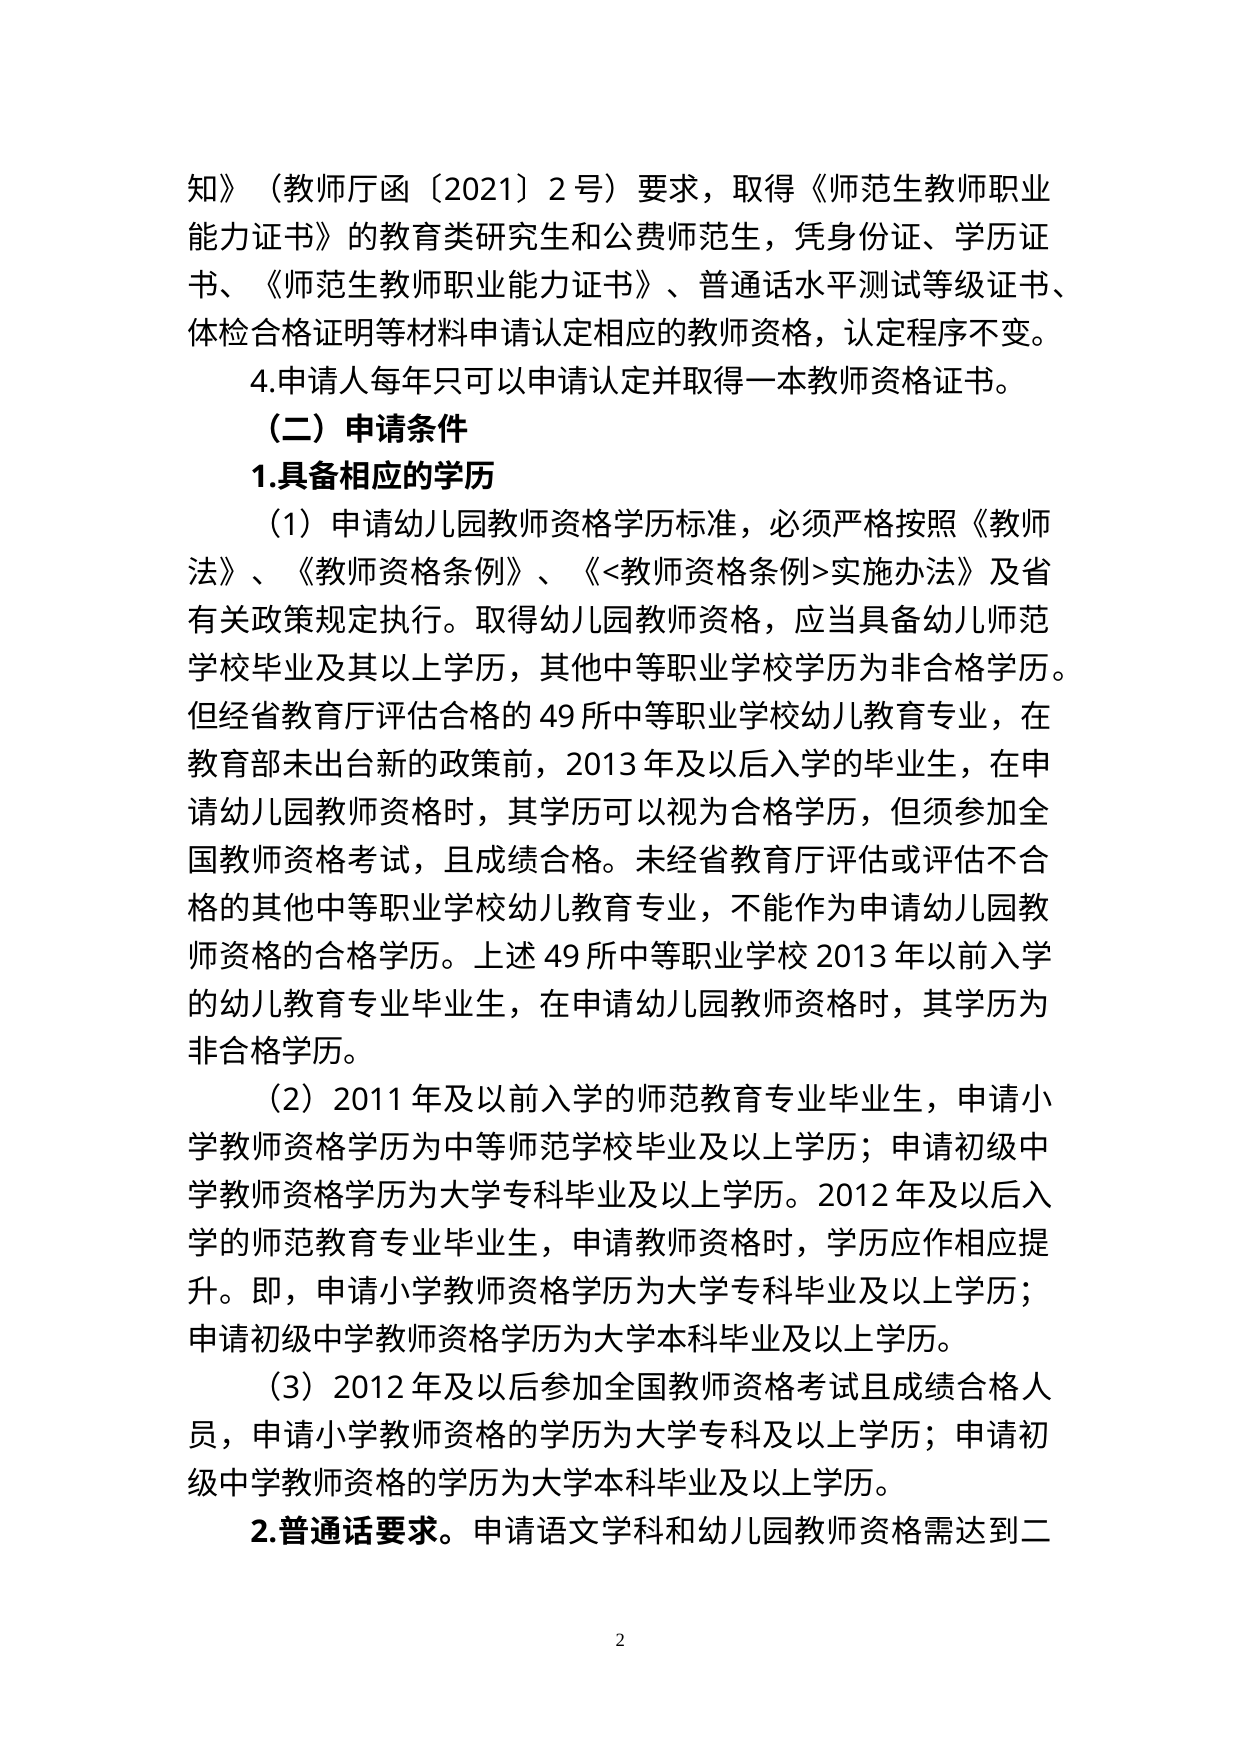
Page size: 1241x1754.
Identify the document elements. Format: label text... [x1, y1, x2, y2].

text （二）申请条件 [187, 402, 1053, 449]
text （1）申请幼儿园教师资格学历标准，必须严格按照《教师法》、《教师资格条例》、《<教师资格条例>实施办法》及省有关政策规定执行。取得幼儿园教师资格，应当具备幼儿师范学校毕业及其以上学历，其他中等职业学校学历为非合格学历。但经省教育厅评估合格的49所中等职业学校幼儿教育专业，在教育部未出台新的政策前，2013年及以后入学的毕业生，在申请幼儿园教师资格时，其学历可以视为合格学历，但须参加全国教师资格考试，且成绩合格。未经省教育厅评估或评估不合格的其他中等职业学校幼儿教育专业，不能作为申请幼儿园教师资格的合格学历。上述49所中等职业学校2013年以前入学的幼儿教育专业毕业生，在申请幼儿园教师资格时，其学历为非合格学历。 [187, 497, 1053, 1072]
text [187, 162, 1053, 354]
text 1.具备相应的学历 [187, 449, 1053, 497]
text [187, 1504, 1053, 1552]
text （3）2012年及以后参加全国教师资格考试且成绩合格人员，申请小学教师资格的学历为大学专科及以上学历；申请初级中学教师资格的学历为大学本科毕业及以上学历。 [187, 1360, 1053, 1504]
text 4.申请人每年只可以申请认定并取得一本教师资格证书。 [187, 354, 1053, 402]
text （2）2011年及以前入学的师范教育专业毕业生，申请小学教师资格学历为中等师范学校毕业及以上学历；申请初级中学教师资格学历为大学专科毕业及以上学历。2012年及以后入学的师范教育专业毕业生，申请教师资格时，学历应作相应提升。即，申请小学教师资格学历为大学专科毕业及以上学历；申请初级中学教师资格学历为大学本科毕业及以上学历。 [187, 1072, 1053, 1360]
